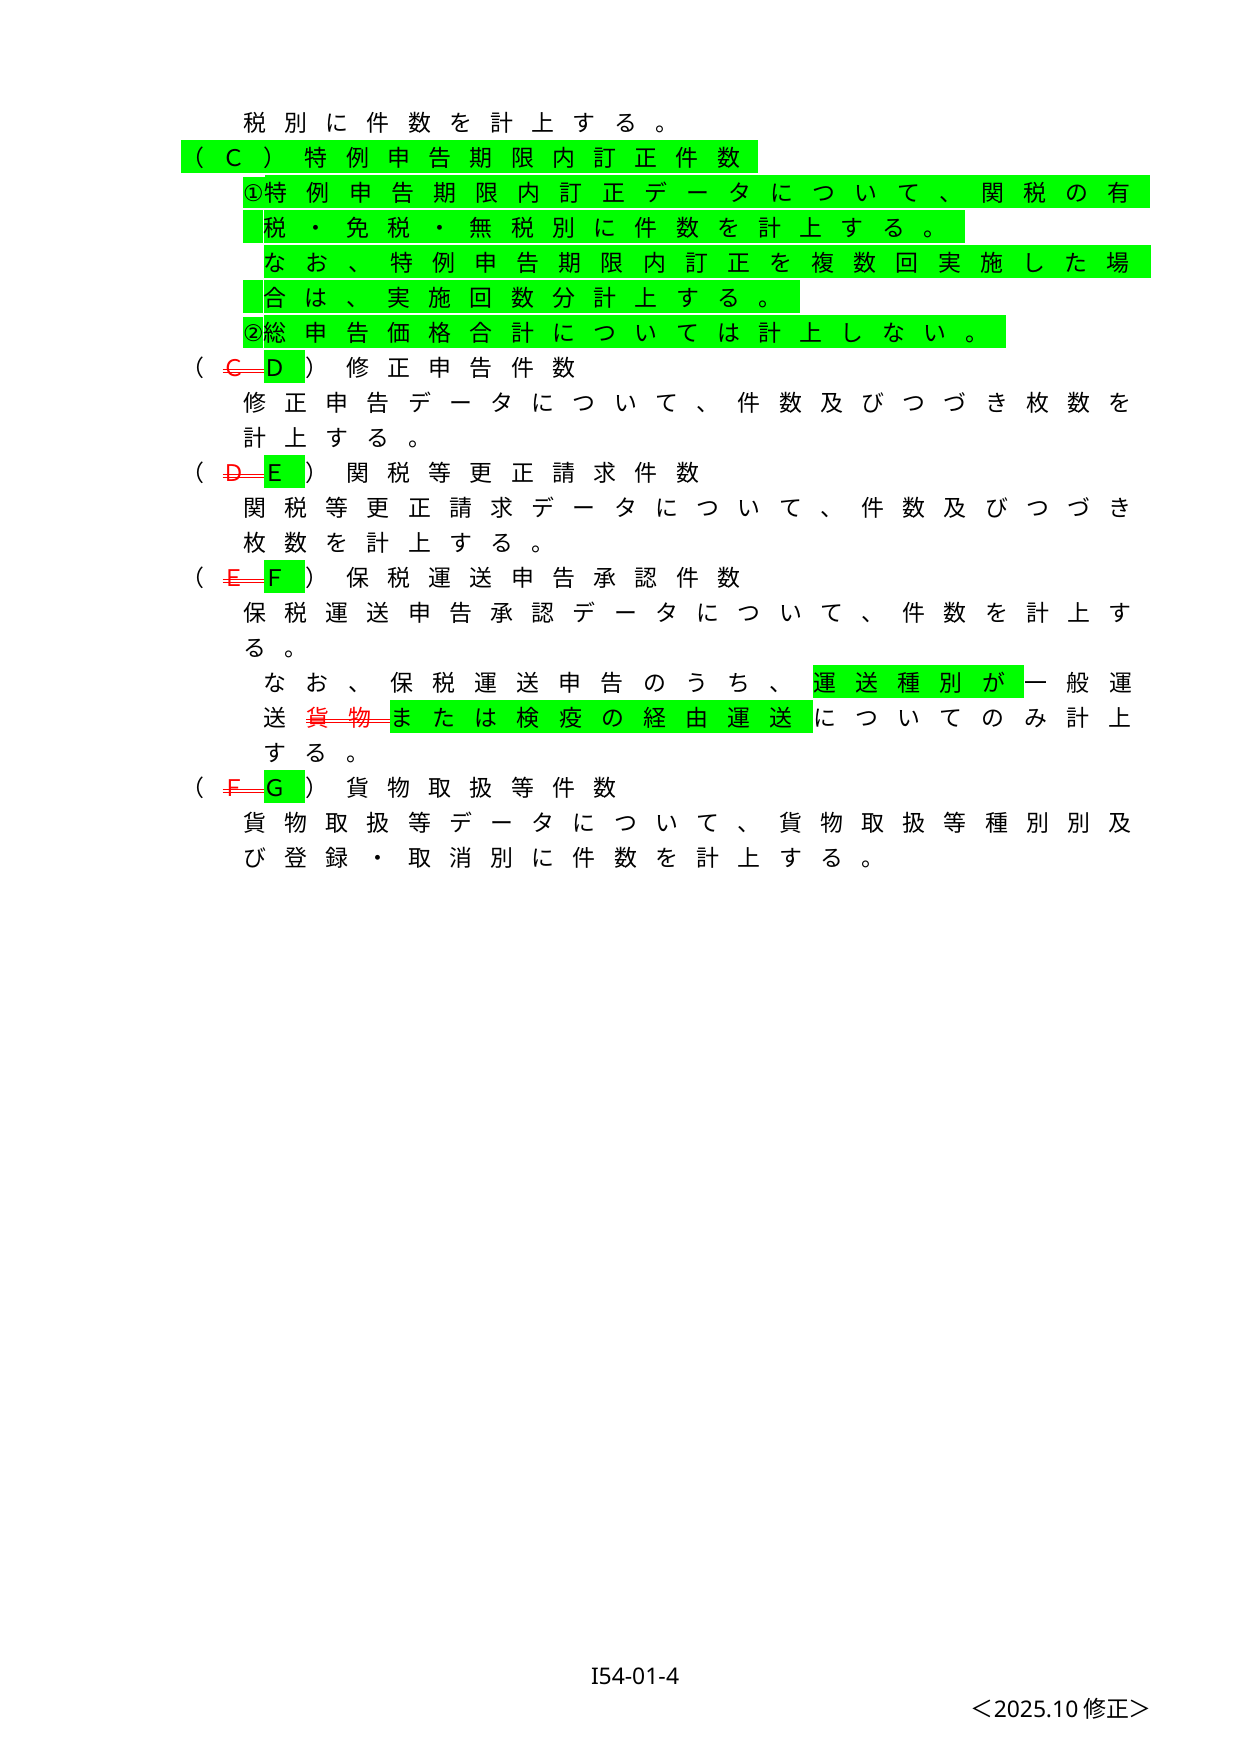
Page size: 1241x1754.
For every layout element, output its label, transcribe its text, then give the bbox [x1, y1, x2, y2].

text （ＦＧ）貨物取扱等件数 [161, 769, 1150, 804]
text 関税等更正請求データについて、件数及びつづき枚数を計上する。 [222, 489, 1150, 559]
text 保税運送申告承認データについて、件数を計上する。 [222, 594, 1150, 664]
text （Ｃ）特例申告期限内訂正件数 [161, 139, 1150, 174]
text なお、特例申告期限内訂正を複数回実施した場合は、実施回数分計上する。 [243, 244, 1150, 314]
text なお、保税運送申告のうち、運送種別が一般運送貨物または検疫の経由運送についてのみ計上する。 [243, 664, 1150, 769]
text ②総申告価格合計については計上しない。 [222, 314, 1150, 349]
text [222, 104, 1150, 139]
text ①特例申告期限内訂正データについて、関税の有税・免税・無税別に件数を計上する。 [222, 174, 1150, 244]
text 修正申告データについて、件数及びつづき枚数を計上する。 [222, 384, 1150, 454]
text （ＣＤ）修正申告件数 [161, 349, 1150, 384]
text （ＥＦ）保税運送申告承認件数 [161, 559, 1150, 594]
text 貨物取扱等データについて、貨物取扱等種別別及び登録・取消別に件数を計上する。 [222, 804, 1150, 874]
text （ＤＥ）関税等更正請求件数 [161, 454, 1150, 489]
